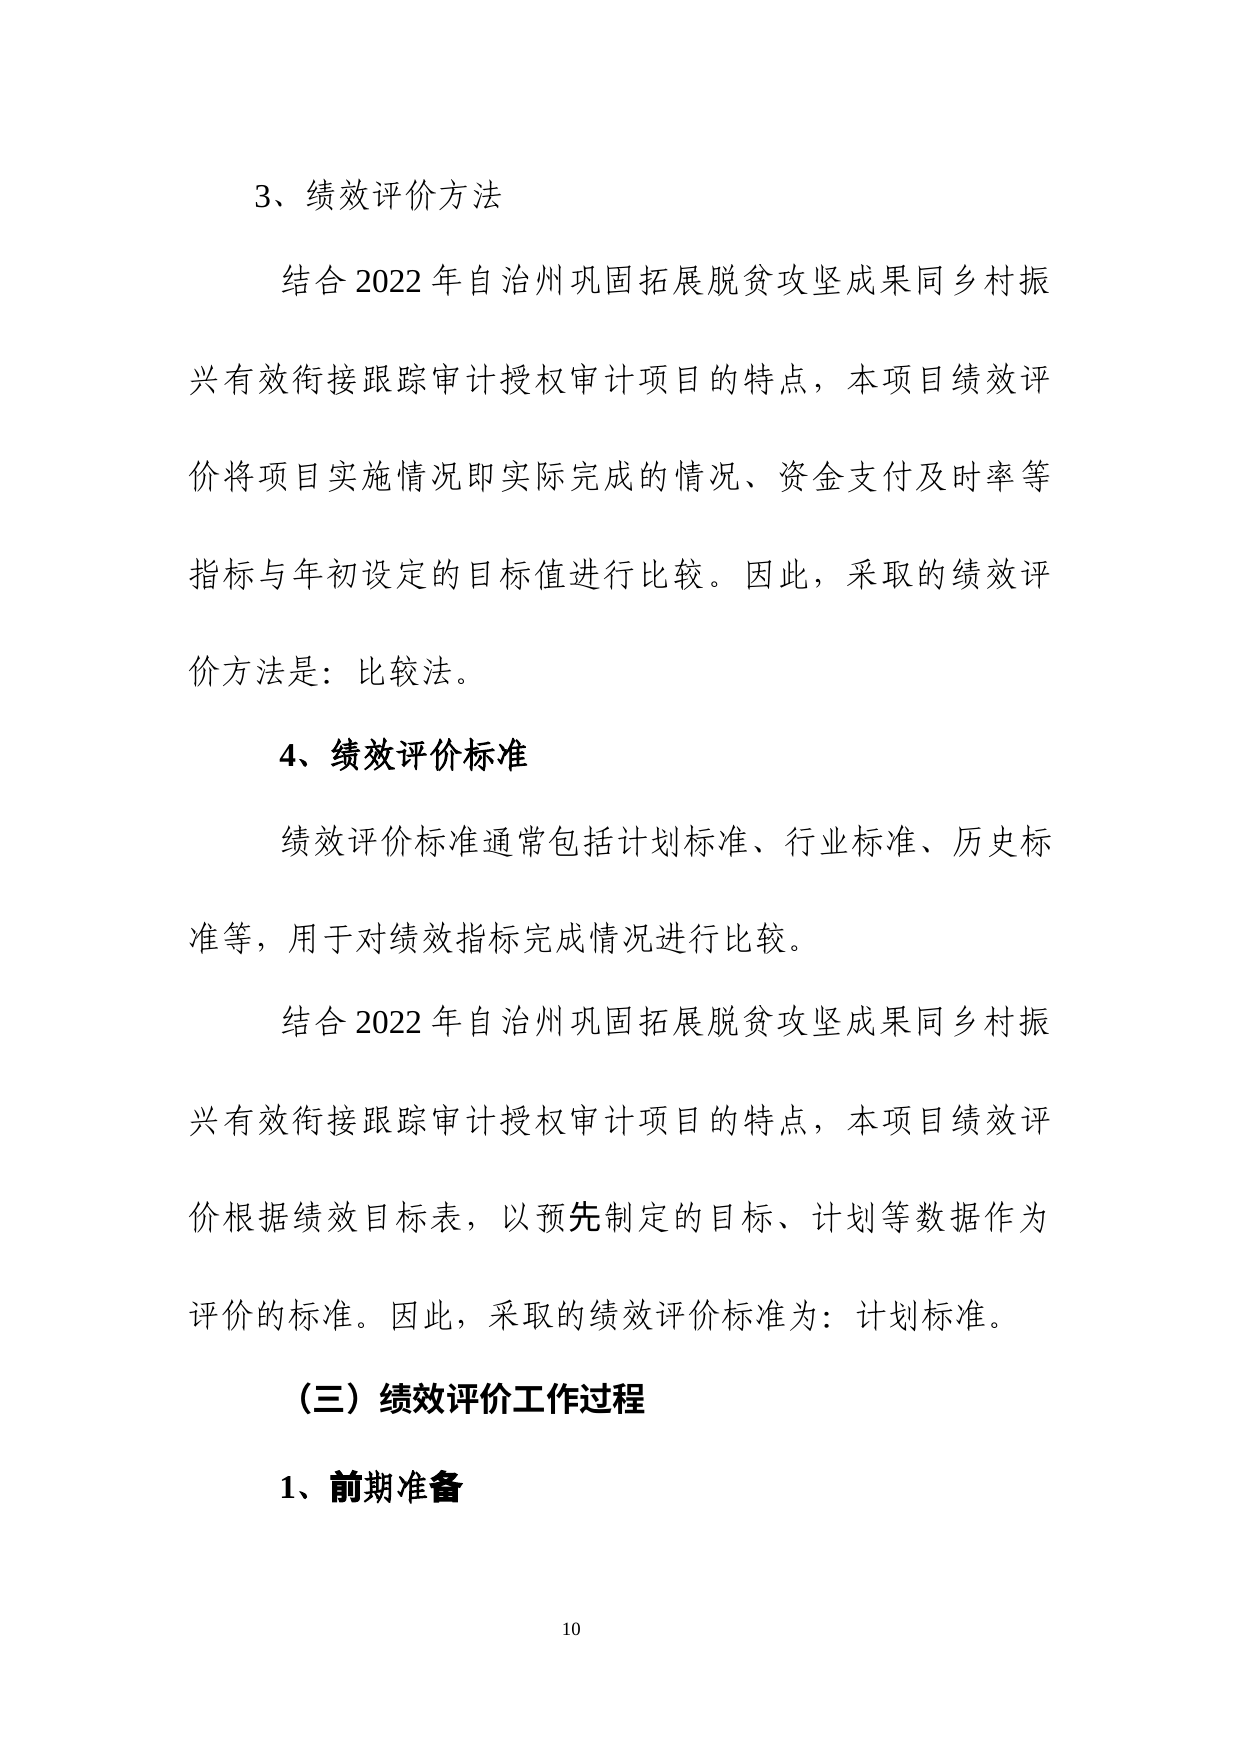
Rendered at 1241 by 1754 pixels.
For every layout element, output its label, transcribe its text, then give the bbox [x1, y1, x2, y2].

text 结合2022年自治州巩固拓展脱贫攻坚成果同乡村振兴有效衔接跟踪审计授权审计项目的特点，本项目绩效评价将项目实施情况即实际完成的情况、资金支付及时率等指标与年初设定的目标值进行比较。因此，采取的绩效评价方法是：比较法。 [187, 247, 1053, 702]
text 3、绩效评价方法 [187, 162, 1053, 227]
text 绩效评价标准通常包括计划标准、行业标准、历史标准等，用于对绩效指标完成情况进行比较。 [187, 806, 1053, 969]
text 结合2022年自治州巩固拓展脱贫攻坚成果同乡村振兴有效衔接跟踪审计授权审计项目的特点，本项目绩效评价根据绩效目标表，以预先制定的目标、计划等数据作为评价的标准。因此，采取的绩效评价标准为：计划标准。 [187, 988, 1053, 1345]
text 1、前期准备 [187, 1453, 1053, 1518]
subtitle （三）绩效评价工作过程 [187, 1364, 1053, 1429]
text 4、绩效评价标准 [187, 721, 1053, 786]
